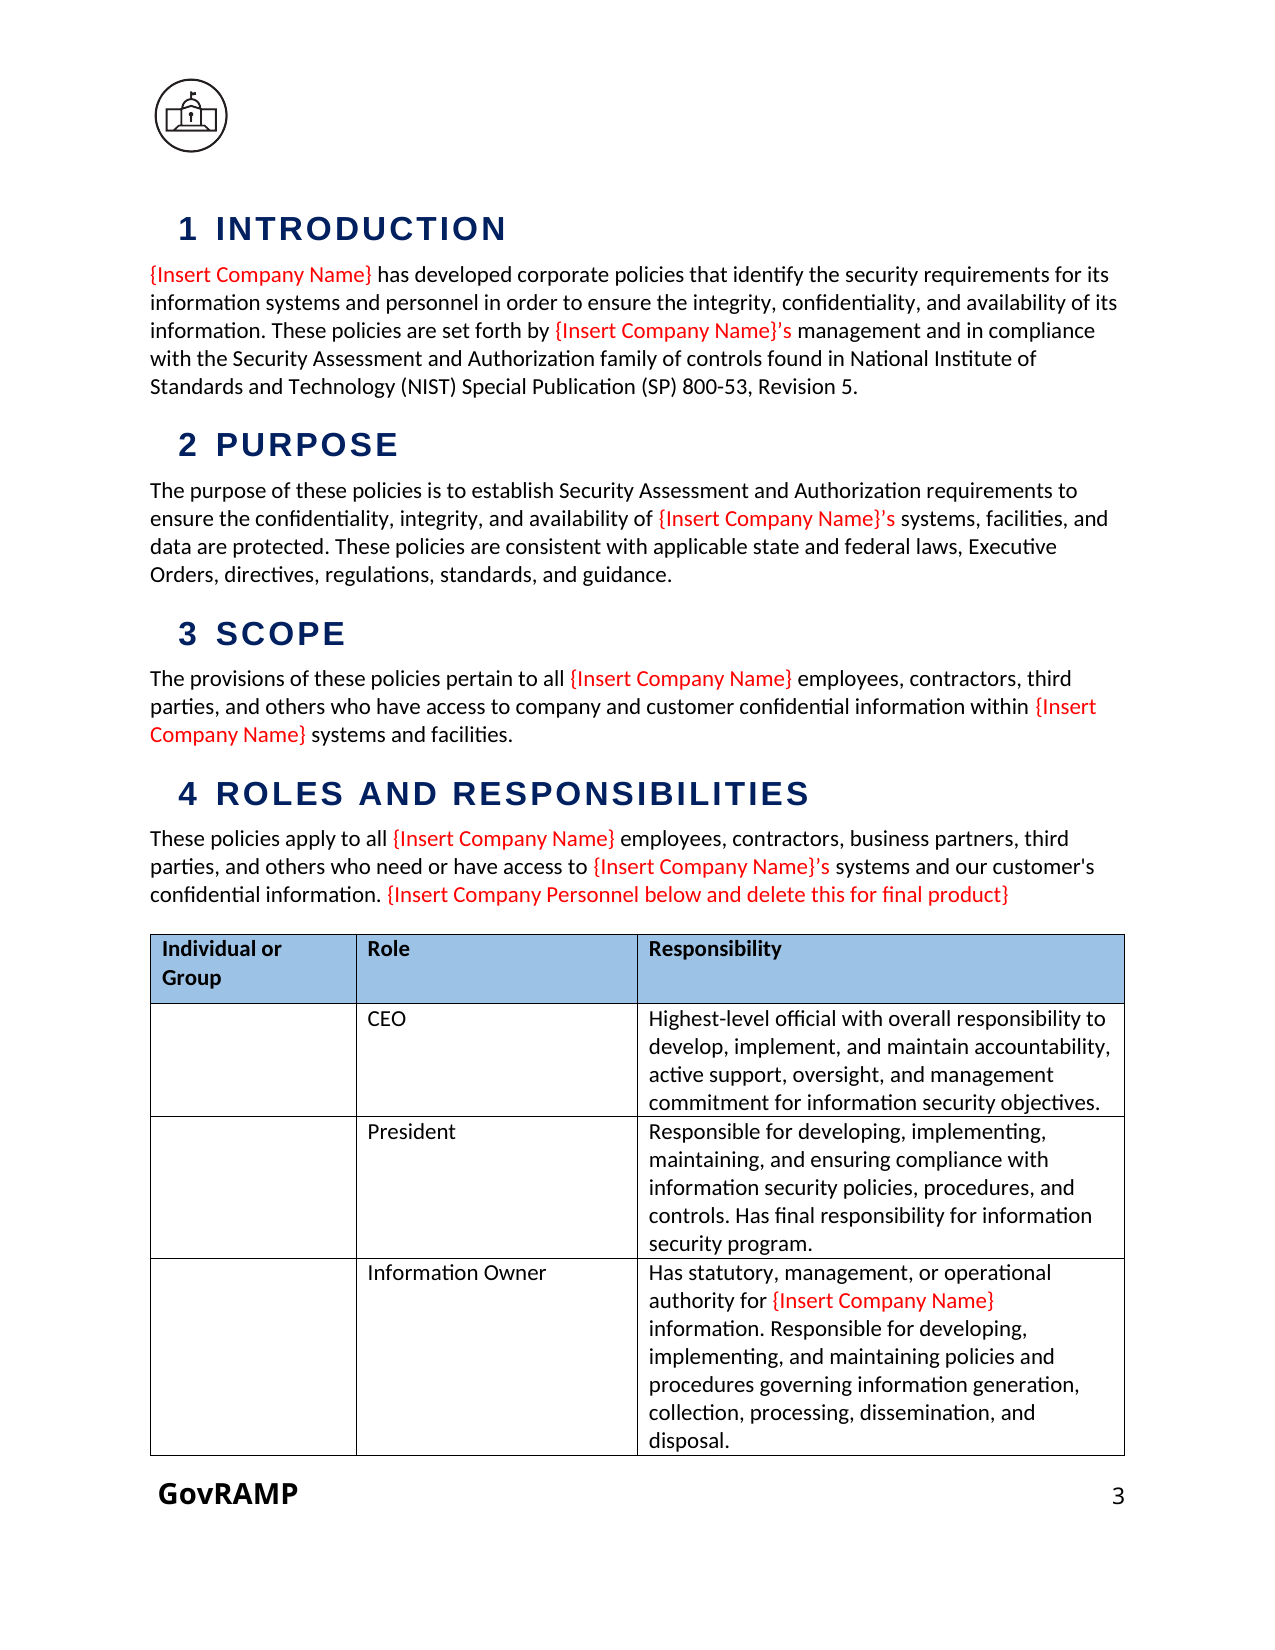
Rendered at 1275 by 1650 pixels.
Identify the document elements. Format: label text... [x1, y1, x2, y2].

subtitle Scope [178, 613, 1125, 652]
table_header Individual or Group [151, 935, 356, 1003]
picture [150, 75, 232, 157]
table_cell [151, 1004, 356, 1116]
table_cell [151, 1259, 356, 1454]
subtitle Introduction [178, 209, 1125, 248]
table_cell Responsible for developing, implementing, maintaining, and ensuring compliance with information security policies, procedures, and controls. Has final responsibility for information security program. [638, 1117, 1124, 1257]
table_cell [151, 1117, 356, 1257]
subtitle Roles and Responsibilities [178, 773, 1125, 812]
text The provisions of these policies pertain to all {Insert Company Name} employees, contractors, third parties, and others who have access to company and customer confidential information within {Insert Company Name} systems and facilities. [150, 664, 1125, 748]
text The purpose of these policies is to establish Security Assessment and Authorization requirements to ensure the confidentiality, integrity, and availability of {Insert Company Name}’s systems, facilities, and data are protected. These policies are consistent with applicable state and federal laws, Executive Orders, directives, regulations, standards, and guidance. [150, 476, 1125, 588]
text These policies apply to all {Insert Company Name} employees, contractors, business partners, third parties, and others who need or have access to {Insert Company Name}’s systems and our customer's confidential information. {Insert Company Personnel below and delete this for final product} [150, 824, 1125, 908]
subtitle Purpose [178, 426, 1125, 464]
table_cell Highest-level official with overall responsibility to develop, implement, and maintain accountability, active support, oversight, and management commitment for information security objectives. [638, 1004, 1124, 1116]
table_cell Has statutory, management, or operational authority for {Insert Company Name} information. Responsible for developing, implementing, and maintaining policies and procedures governing information generation, collection, processing, dissemination, and disposal. [638, 1259, 1124, 1454]
table_cell President [357, 1117, 637, 1257]
table_header Responsibility [638, 935, 1124, 1003]
table_header Role [357, 935, 637, 1003]
table_cell CEO [357, 1004, 637, 1116]
table_cell Information Owner [357, 1259, 637, 1454]
text {Insert Company Name} has developed corporate policies that identify the security requirements for its information systems and personnel in order to ensure the integrity, confidentiality, and availability of its information. These policies are set forth by {Insert Company Name}’s management and in compliance with the Security Assessment and Authorization family of controls found in National Institute of Standards and Technology (NIST) Special Publication (SP) 800-53, Revision 5. [150, 260, 1125, 401]
